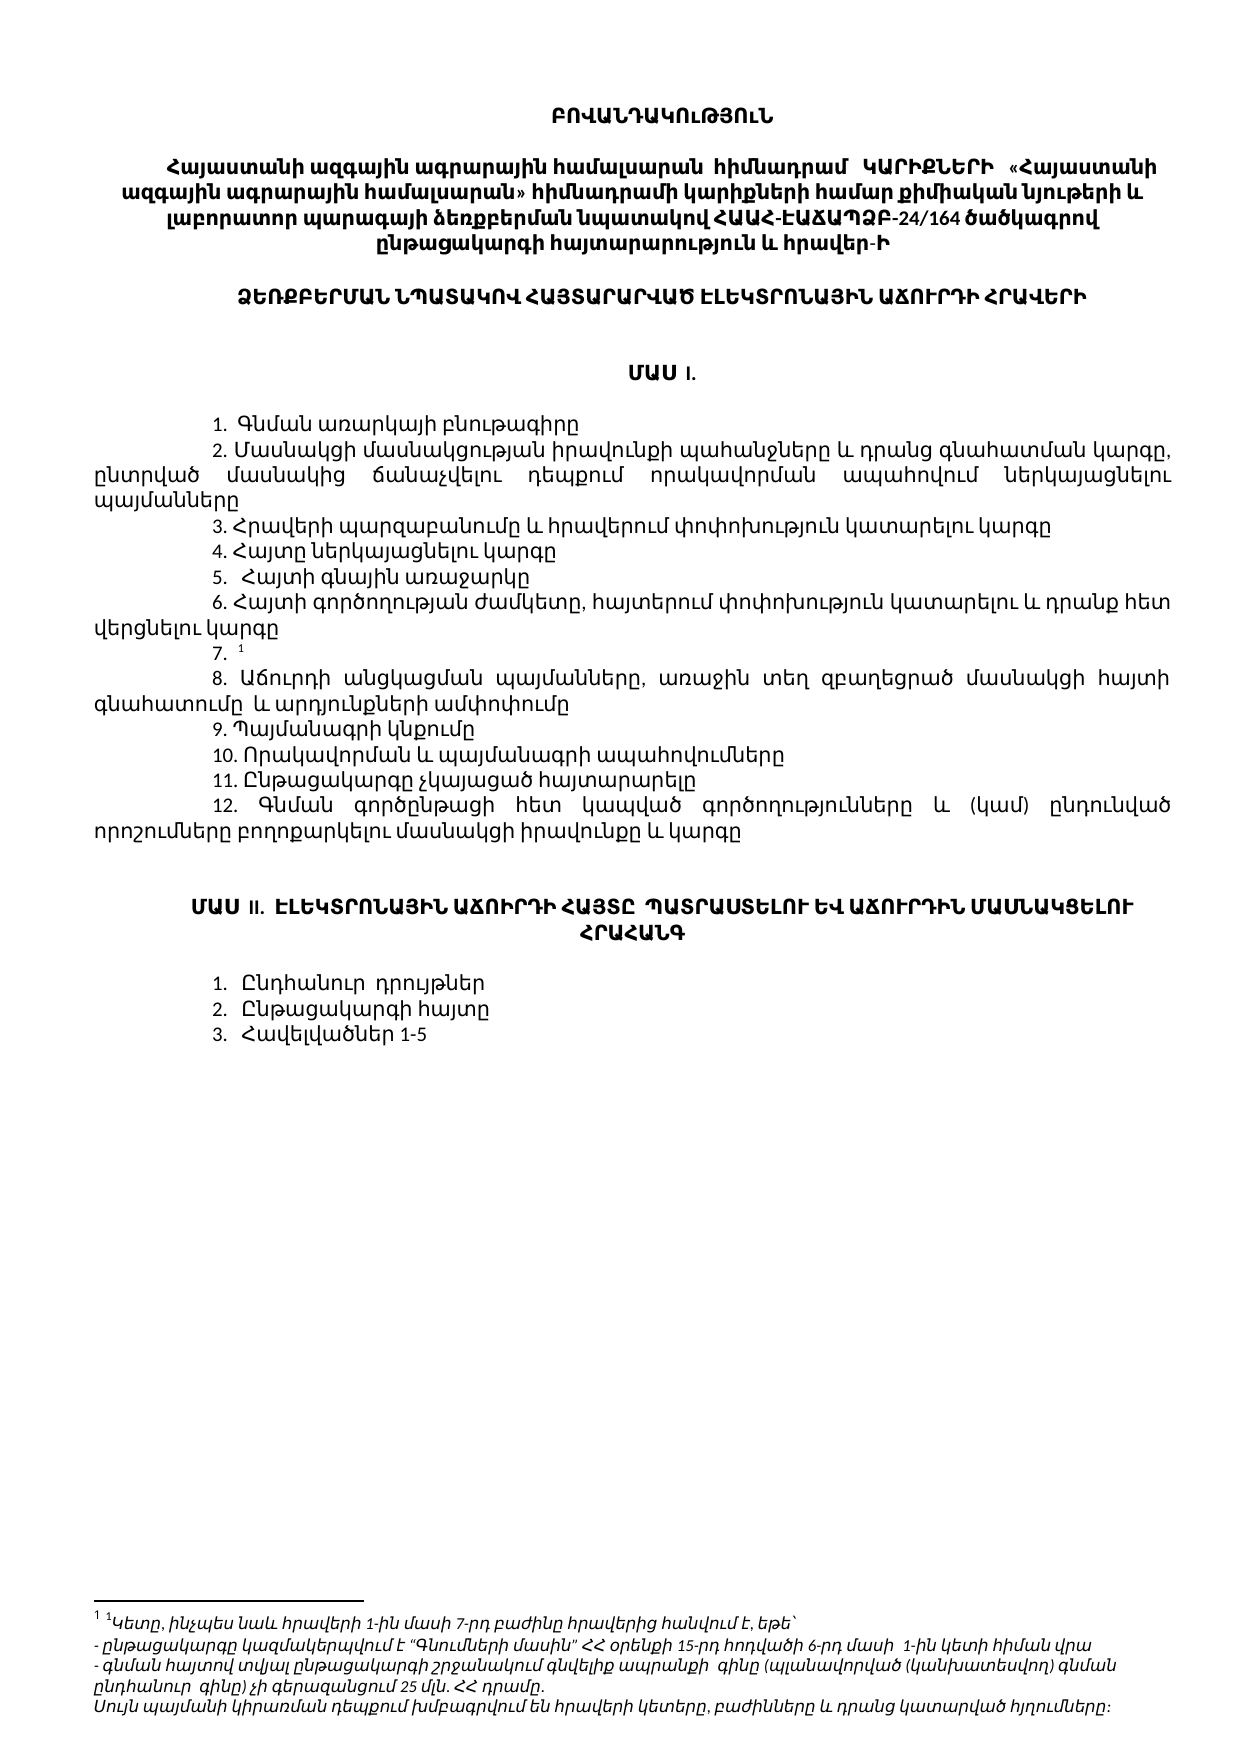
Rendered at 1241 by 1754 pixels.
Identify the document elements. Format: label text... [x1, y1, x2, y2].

text 2. Ընթացակարգի հայտը [94, 996, 1171, 1021]
text 5. Հայտի գնային առաջարկը [94, 564, 1171, 589]
text 1. Ընդհանուր դրույթներ [94, 971, 1171, 996]
text 7. 1 [94, 640, 1171, 666]
text 4. Հայտը ներկայացնելու կարգը [94, 538, 1171, 564]
text 1. Գնման առարկայի բնութագիրը [94, 411, 1171, 437]
text 2. Մասնակցի մասնակցության իրավունքի պահանջները և դրանց գնահատման կարգը, ընտրված մասնակից ճանաչվելու դեպքում որակավորման ապահովում ներկայացնելու պայմանները [94, 437, 1171, 513]
text 6. Հայտի գործողության ժամկետը, հայտերում փոփոխություն կատարելու և դրանք հետ վերցնելու կարգը [94, 589, 1171, 640]
text 11. Ընթացակարգը չկայացած հայտարարելը [94, 767, 1171, 793]
text 10. Որակավորման և պայմանագրի ապահովումները [94, 742, 1171, 767]
text 12. Գնման գործընթացի հետ կապված գործողությունները և (կամ) ընդունված որոշումները բողոքարկելու մասնակցի իրավունքը և կարգը [94, 793, 1171, 843]
text 3. Հավելվածներ 1-5 [94, 1021, 1171, 1047]
text 9. Պայմանագրի կնքումը [94, 716, 1171, 742]
text ՄԱՍ I. [94, 361, 1171, 386]
text Հայաստանի ազգային ագրարային համալսարան հիմնադրամ ԿԱՐԻՔՆԵՐԻ «Հայաստանի ազգային ագրարային համալսարան» հիմնադրամի կարիքների համար քիմիական նյութերի և լաբորատոր պարագայի ձեռքբերման նպատակով ՀԱԱՀ-ԷԱՃԱՊՁԲ-24/164 ծածկագրով ընթացակարգի հայտարարություն և հրավեր-Ի [94, 154, 1171, 256]
text ԲՈՎԱՆԴԱԿՈւԹՅՈւՆ [94, 103, 1171, 128]
text 8. Աճուրդի անցկացման պայմանները, առաջին տեղ զբաղեցրած մասնակցի հայտի գնահատումը և արդյունքների ամփոփումը [94, 666, 1171, 716]
text 3. Հրավերի պարզաբանումը և հրավերում փոփոխություն կատարելու կարգը [94, 513, 1171, 538]
text ՄԱՍ II. ԷԼԵԿՏՐՈՆԱՅԻՆ ԱՃՈԻՐԴԻ ՀԱՅՏԸ ՊԱՏՐԱՍՏԵԼՈՒ ԵՎ ԱՃՈՒՐԴԻՆ ՄԱՍՆԱԿՑԵԼՈՒ ՀՐԱՀԱՆԳ [94, 894, 1171, 945]
text ՁԵՌՔԲԵՐՄԱՆ ՆՊԱՏԱԿՈՎ ՀԱՅՏԱՐԱՐՎԱԾ ԷԼԵԿՏՐՈՆԱՅԻՆ ԱՃՈՒՐԴԻ ՀՐԱՎԵՐԻ [94, 284, 1171, 310]
